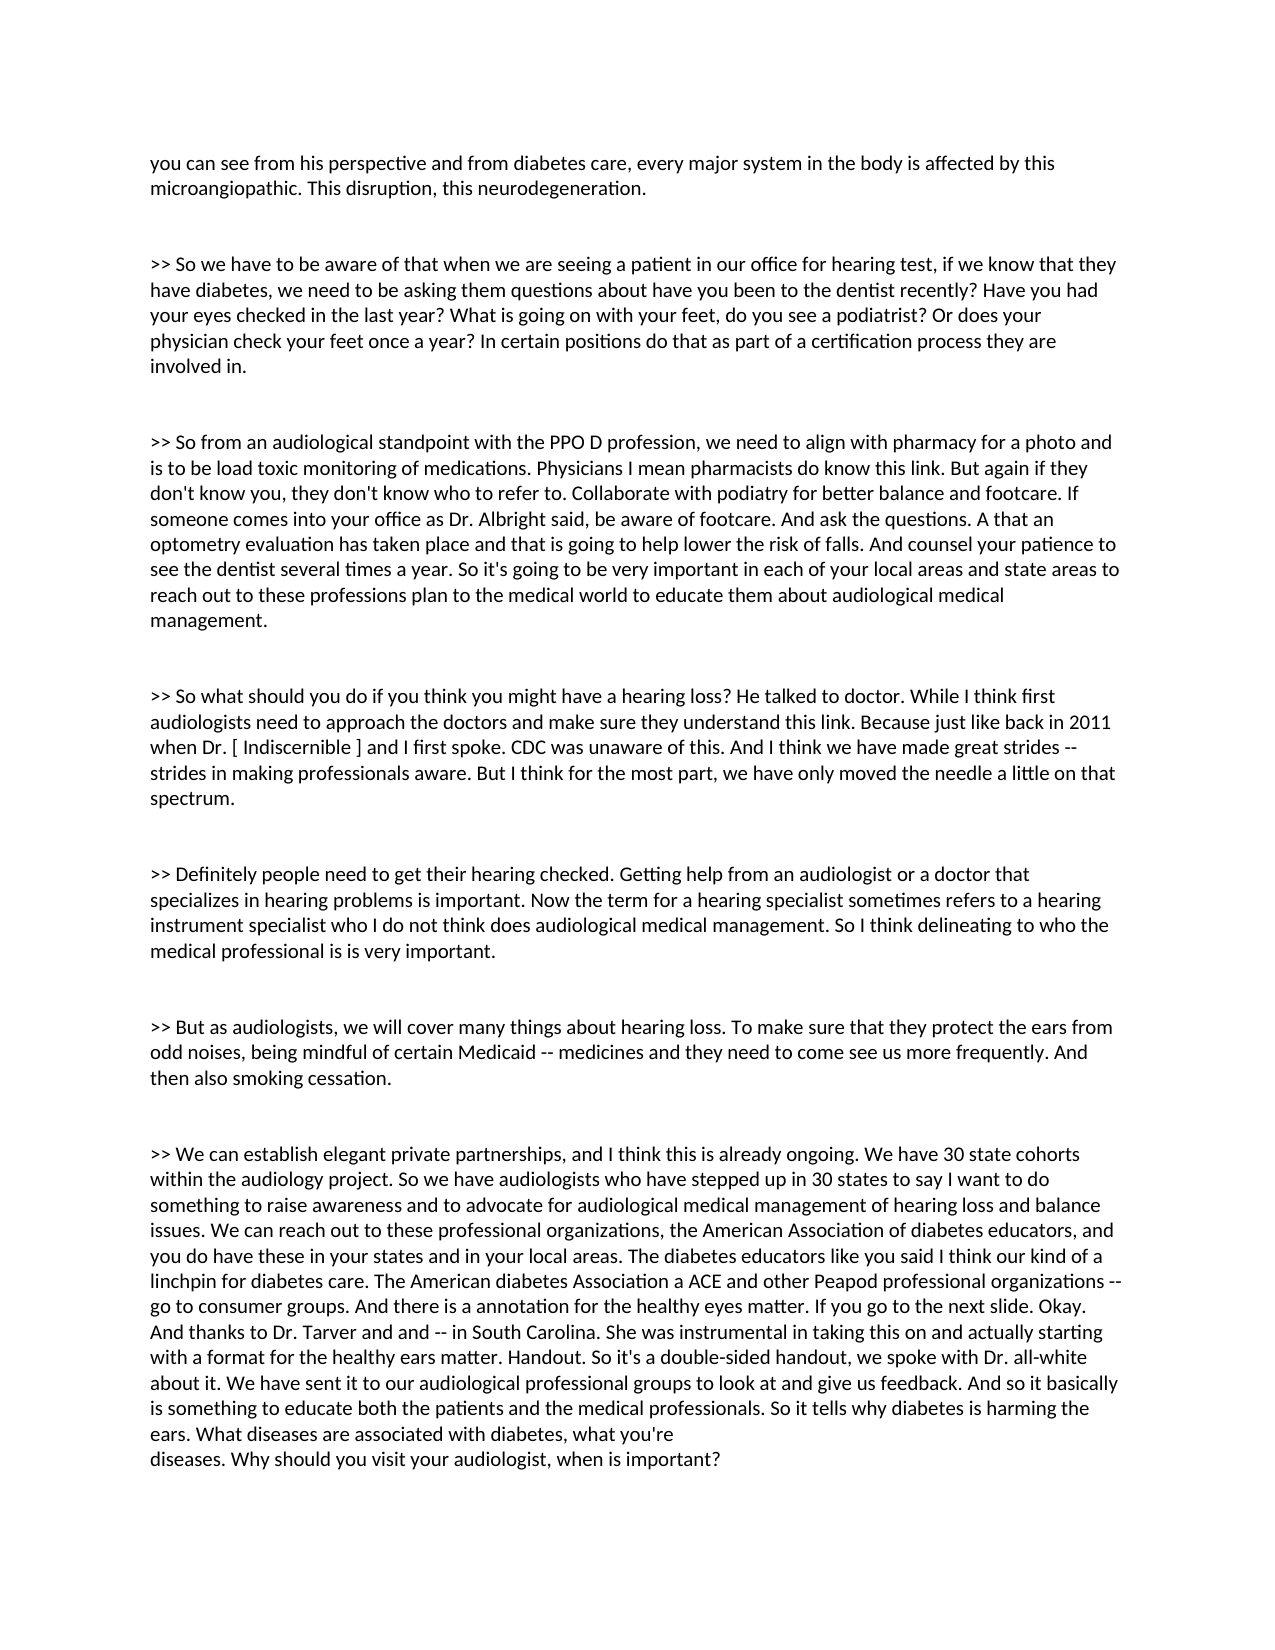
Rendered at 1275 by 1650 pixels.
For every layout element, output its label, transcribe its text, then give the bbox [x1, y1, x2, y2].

text >> So from an audiological standpoint with the PPO D profession, we need to align with pharmacy for a photo and is to be load toxic monitoring of medications. Physicians I mean pharmacists do know this link. But again if they don't know you, they don't know who to refer to. Collaborate with podiatry for better balance and footcare. If someone comes into your office as Dr. Albright said, be aware of footcare. And ask the questions. A that an optometry evaluation has taken place and that is going to help lower the risk of falls. And counsel your patience to see the dentist several times a year. So it's going to be very important in each of your local areas and state areas to reach out to these professions plan to the medical world to educate them about audiological medical management. [150, 429, 1125, 633]
text >> So we have to be aware of that when we are seeing a patient in our office for hearing test, if we know that they have diabetes, we need to be asking them questions about have you been to the dentist recently? Have you had your eyes checked in the last year? What is going on with your feet, do you see a podiatrist? Or does your physician check your feet once a year? In certain positions do that as part of a certification process they are involved in. [150, 252, 1125, 379]
text diseases. Why should you visit your audiologist, when is important? [150, 1446, 1125, 1472]
text >> But as audiologists, we will cover many things about hearing loss. To make sure that they protect the ears from odd noises, being mindful of certain Medicaid -- medicines and they need to come see us more frequently. And then also smoking cessation. [150, 1014, 1125, 1090]
text >> We can establish elegant private partnerships, and I think this is already ongoing. We have 30 state cohorts within the audiology project. So we have audiologists who have stepped up in 30 states to say I want to do something to raise awareness and to advocate for audiological medical management of hearing loss and balance issues. We can reach out to these professional organizations, the American Association of diabetes educators, and you do have these in your states and in your local areas. The diabetes educators like you said I think our kind of a linchpin for diabetes care. The American diabetes Association a ACE and other Peapod professional organizations -- go to consumer groups. And there is a annotation for the healthy eyes matter. If you go to the next slide. Okay. And thanks to Dr. Tarver and and -- in South Carolina. She was instrumental in taking this on and actually starting with a format for the healthy ears matter. Handout. So it's a double-sided handout, we spoke with Dr. all-white about it. We have sent it to our audiological professional groups to look at and give us feedback. And so it basically is something to educate both the patients and the medical professionals. So it tells why diabetes is harming the ears. What diseases are associated with diabetes, what you're [150, 1141, 1125, 1446]
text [150, 150, 1125, 201]
text >> Definitely people need to get their hearing checked. Getting help from an audiologist or a doctor that specializes in hearing problems is important. Now the term for a hearing specialist sometimes refers to a hearing instrument specialist who I do not think does audiological medical management. So I think delineating to who the medical professional is is very important. [150, 862, 1125, 963]
text >> So what should you do if you think you might have a hearing loss? He talked to doctor. While I think first audiologists need to approach the doctors and make sure they understand this link. Because just like back in 2011 when Dr. [ Indiscernible ] and I first spoke. CDC was unaware of this. And I think we have made great strides -- strides in making professionals aware. But I think for the most part, we have only moved the needle a little on that spectrum. [150, 684, 1125, 811]
